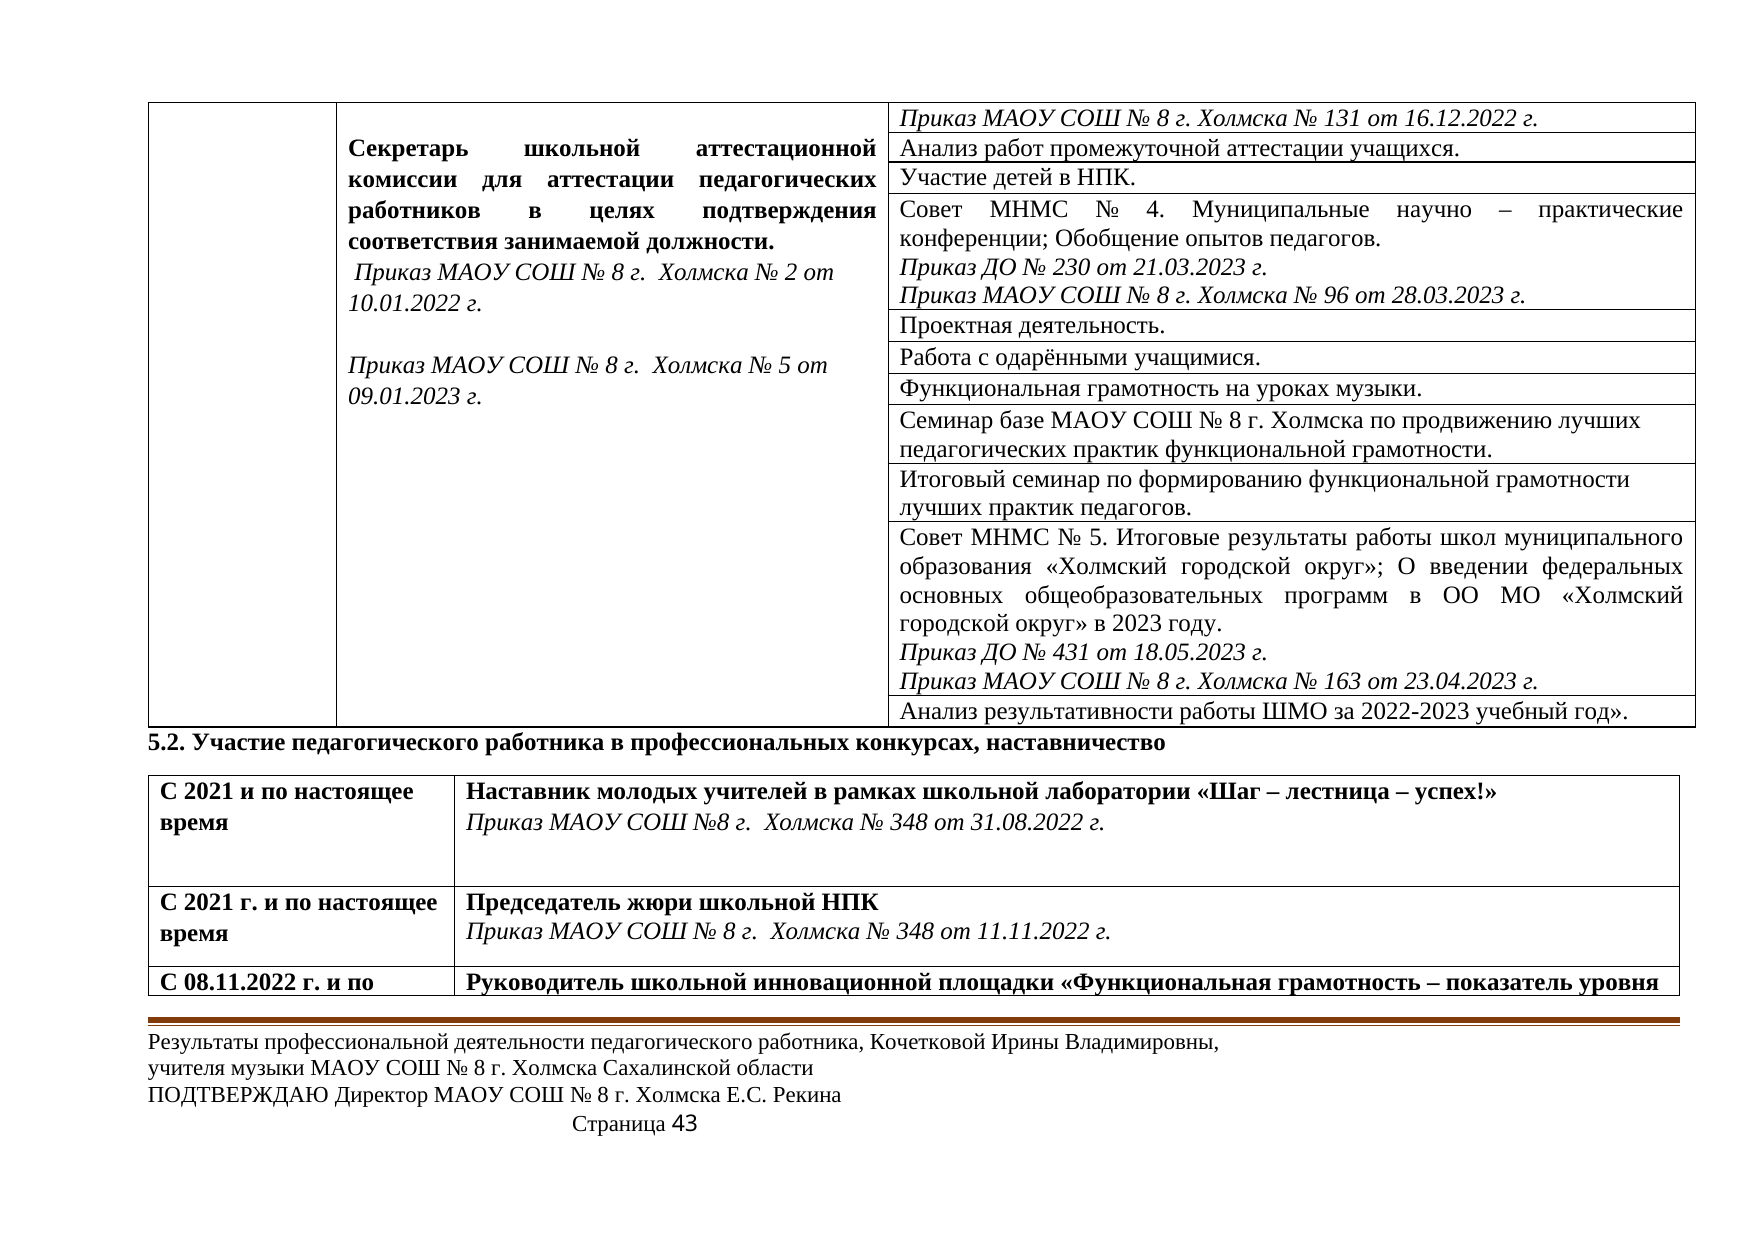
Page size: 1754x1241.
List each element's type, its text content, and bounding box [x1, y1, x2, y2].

table_cell С 2021 г. и по настоящее время [149, 887, 454, 966]
table_cell Итоговый семинар по формированию функциональной грамотности лучших практик педагогов. [889, 464, 1695, 521]
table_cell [889, 103, 1695, 132]
table_cell Председатель жюри школьной НПК Приказ МАОУ СОШ № 8 г. Холмска № 348 от 11.11.2022 г. [455, 887, 1679, 966]
table_header Наставник молодых учителей в рамках школьной лаборатории «Шаг – лестница – успех!» Приказ МАОУ СОШ №8 г. Холмска № 348 от 31.08.2022 г. [455, 776, 1679, 886]
table_header С 2021 и по настоящее время [149, 776, 454, 886]
table_cell Анализ результативности работы ШМО за 2022-2023 учебный год». [889, 696, 1695, 726]
table_cell Семинар базе МАОУ СОШ № 8 г. Холмска по продвижению лучших педагогических практик функциональной грамотности. [889, 405, 1695, 463]
table_cell Проектная деятельность. [889, 310, 1695, 341]
table_cell Работа с одарёнными учащимися. [889, 342, 1695, 372]
table_cell Совет МНМС № 5. Итоговые результаты работы школ муниципального образования «Холмский городской округ»; О введении федеральных основных общеобразовательных программ в ОО МО «Холмский городской округ» в 2023 году. Приказ ДО № 431 от 18.05.2023 г. Приказ МАОУ СОШ № 8 г. Холмска № 163 от 23.04.2023 г. [889, 522, 1695, 695]
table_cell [455, 967, 1679, 995]
table_cell Совет МНМС № 4. Муниципальные научно – практические конференции; Обобщение опытов педагогов. Приказ ДО № 230 от 21.03.2023 г. Приказ МАОУ СОШ № 8 г. Холмска № 96 от 28.03.2023 г. [889, 194, 1695, 309]
table_cell Функциональная грамотность на уроках музыки. [889, 374, 1695, 404]
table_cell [149, 967, 454, 995]
table_cell Анализ работ промежуточной аттестации учащихся. [889, 133, 1695, 161]
text 5.2. Участие педагогического работника в профессиональных конкурсах, наставничество [148, 728, 1680, 756]
table_cell Участие детей в НПК. [889, 163, 1695, 193]
